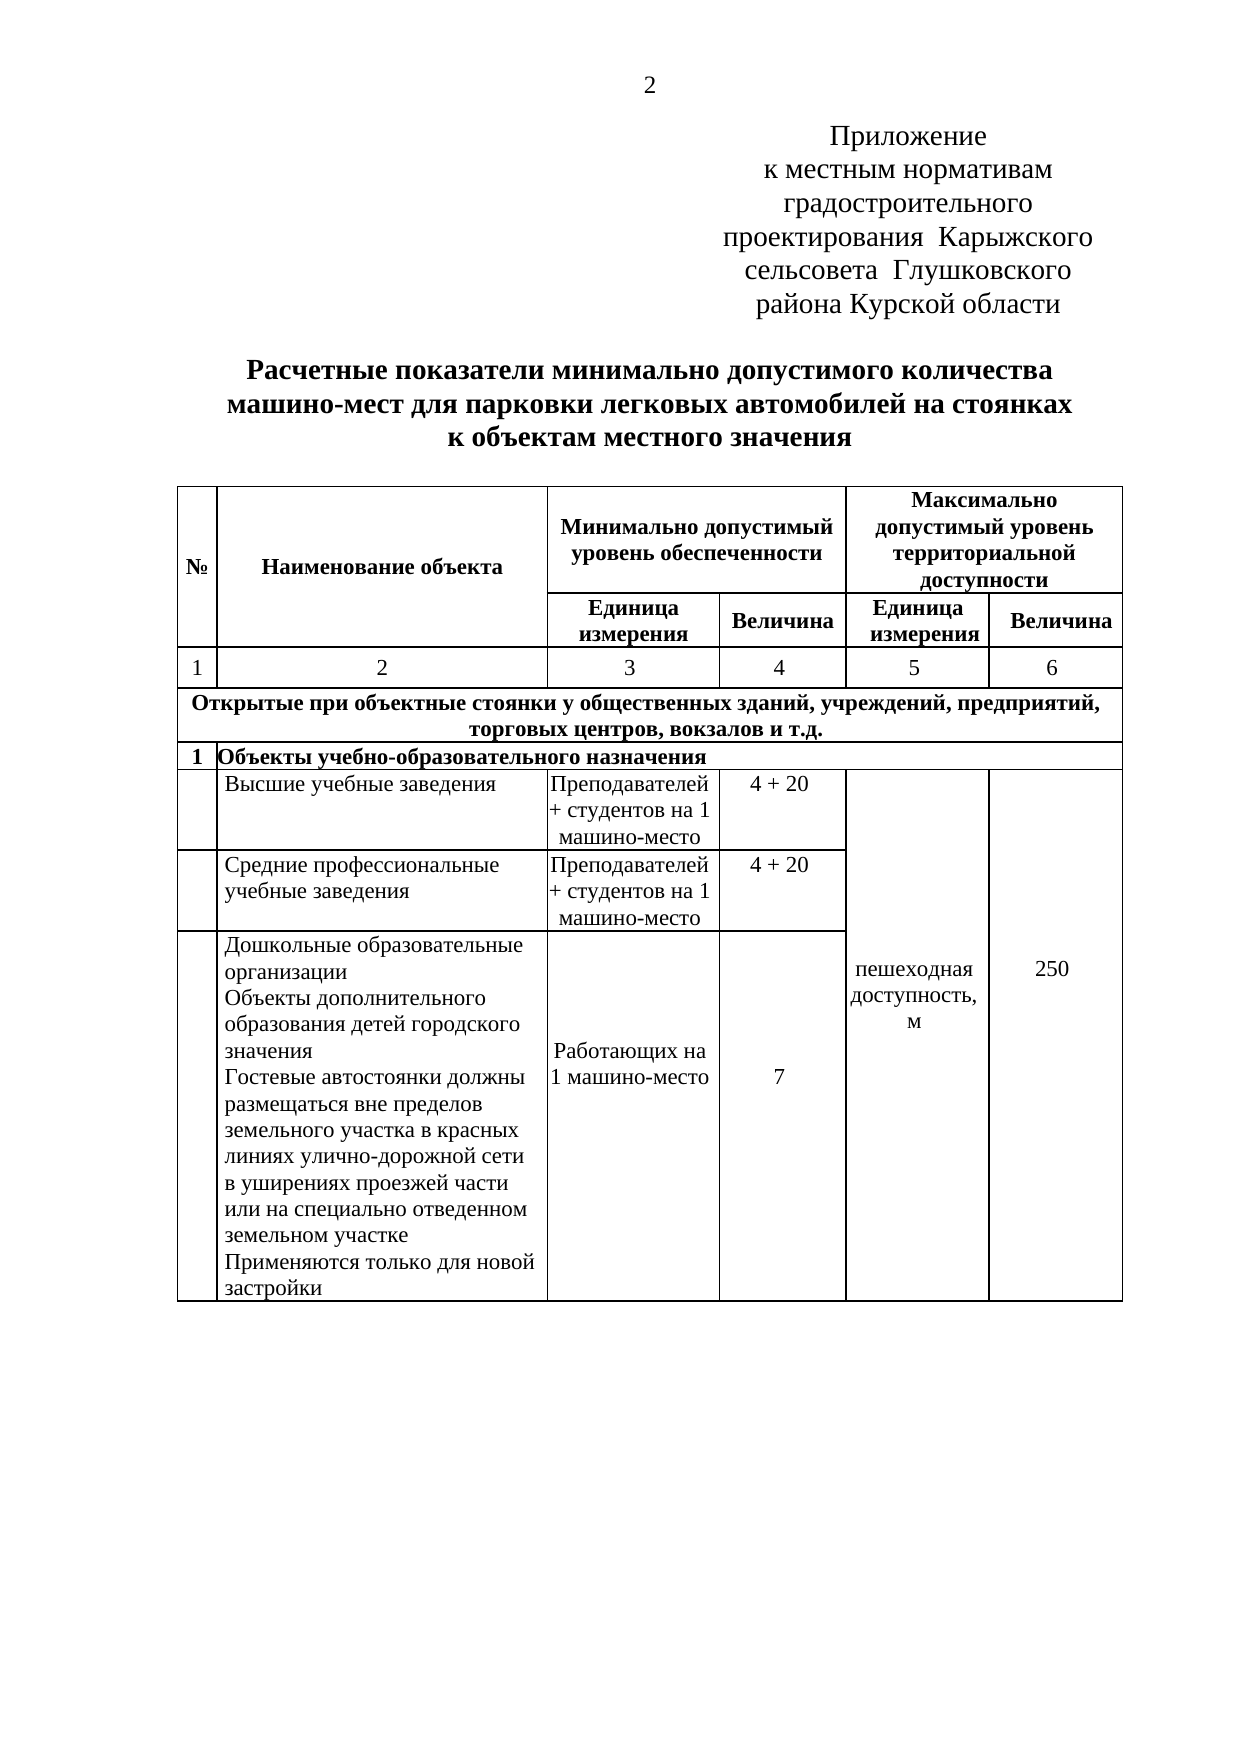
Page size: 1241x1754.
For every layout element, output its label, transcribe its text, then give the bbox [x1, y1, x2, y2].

table_cell 4 + 20 [720, 770, 845, 849]
text машино-мест для парковки легковых автомобилей на стоянках [177, 386, 1122, 419]
table_cell 4 [720, 648, 845, 687]
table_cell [548, 932, 719, 1300]
text к объектам местного значения [177, 419, 1122, 453]
table_cell Преподавателей + студентов на 1 машино-место [548, 770, 719, 849]
table_cell Средние профессиональные учебные заведения [218, 851, 547, 930]
table_cell Высшие учебные заведения [218, 770, 547, 849]
text Расчетные показатели минимально допустимого количества [177, 352, 1122, 386]
table_cell Преподавателей + студентов на 1 машино-место [548, 851, 719, 930]
table_cell Объекты учебно-образовательного назначения [218, 743, 1122, 769]
table_cell 250 [990, 770, 1122, 1300]
table_cell 3 [548, 648, 719, 687]
table_cell Единица измерения [847, 594, 988, 646]
table_header № [178, 487, 216, 646]
table_cell 1 [178, 648, 216, 687]
table_cell 5 [847, 648, 988, 687]
table_cell Дошкольные образовательные организации Объекты дополнительного образования детей городского значения Гостевые автостоянки должны размещаться вне пределов земельного участка в красных линиях улично-дорожной сети в уширениях проезжей части или на специально отведенном земельном участке Применяются только для новой застройки [218, 932, 547, 1300]
table_cell Единица измерения [548, 594, 719, 646]
table_cell 6 [990, 648, 1122, 687]
table_cell 1 [178, 743, 216, 769]
table_cell [178, 770, 216, 849]
table_cell пешеходная доступность, м [847, 770, 988, 1300]
table_cell 2 [218, 648, 547, 687]
table_header Максимально допустимый уровень территориальной доступности [847, 487, 1122, 592]
text Приложение [694, 118, 1122, 152]
table_cell Открытые при объектные стоянки у общественных зданий, учреждений, предприятий, торговых центров, вокзалов и т.д. [178, 689, 1122, 741]
table_cell [178, 851, 216, 930]
table_header Минимально допустимый уровень обеспеченности [548, 487, 845, 592]
table_cell 7 [720, 932, 845, 1300]
text к местным нормативам градостроительного проектирования Карыжского сельсовета Глушковского района Курской области [694, 152, 1122, 319]
table_cell Величина [720, 594, 845, 646]
table_header Наименование объекта [218, 487, 547, 646]
table_cell Величина [990, 594, 1122, 646]
table_cell 4 + 20 [720, 851, 845, 930]
table_cell [178, 932, 216, 1300]
